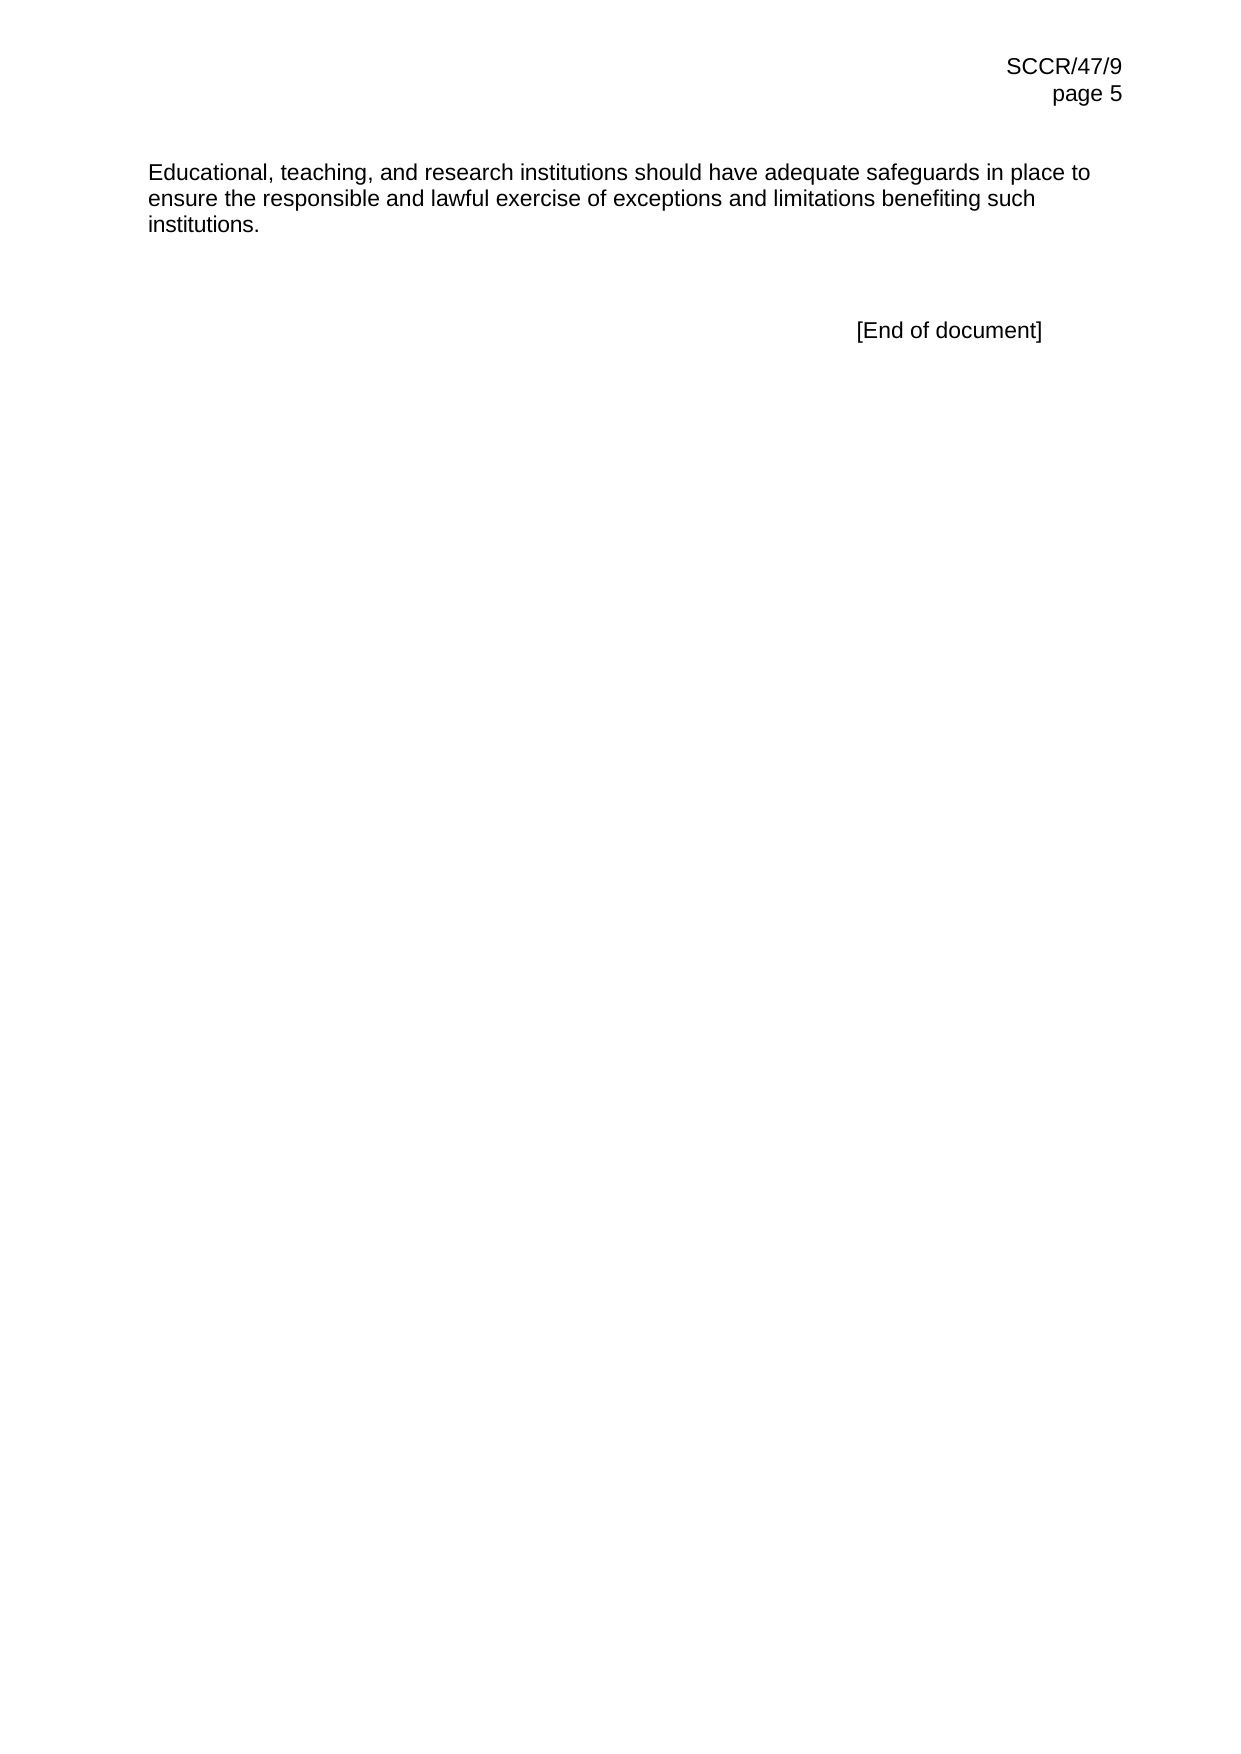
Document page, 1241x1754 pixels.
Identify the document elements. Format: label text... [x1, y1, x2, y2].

text Educational, teaching, and research institutions should have adequate safeguards in place to ensure the responsible and lawful exercise of exceptions and limitations benefiting such institutions. [148, 158, 1122, 238]
text [End of document] [856, 317, 1122, 343]
